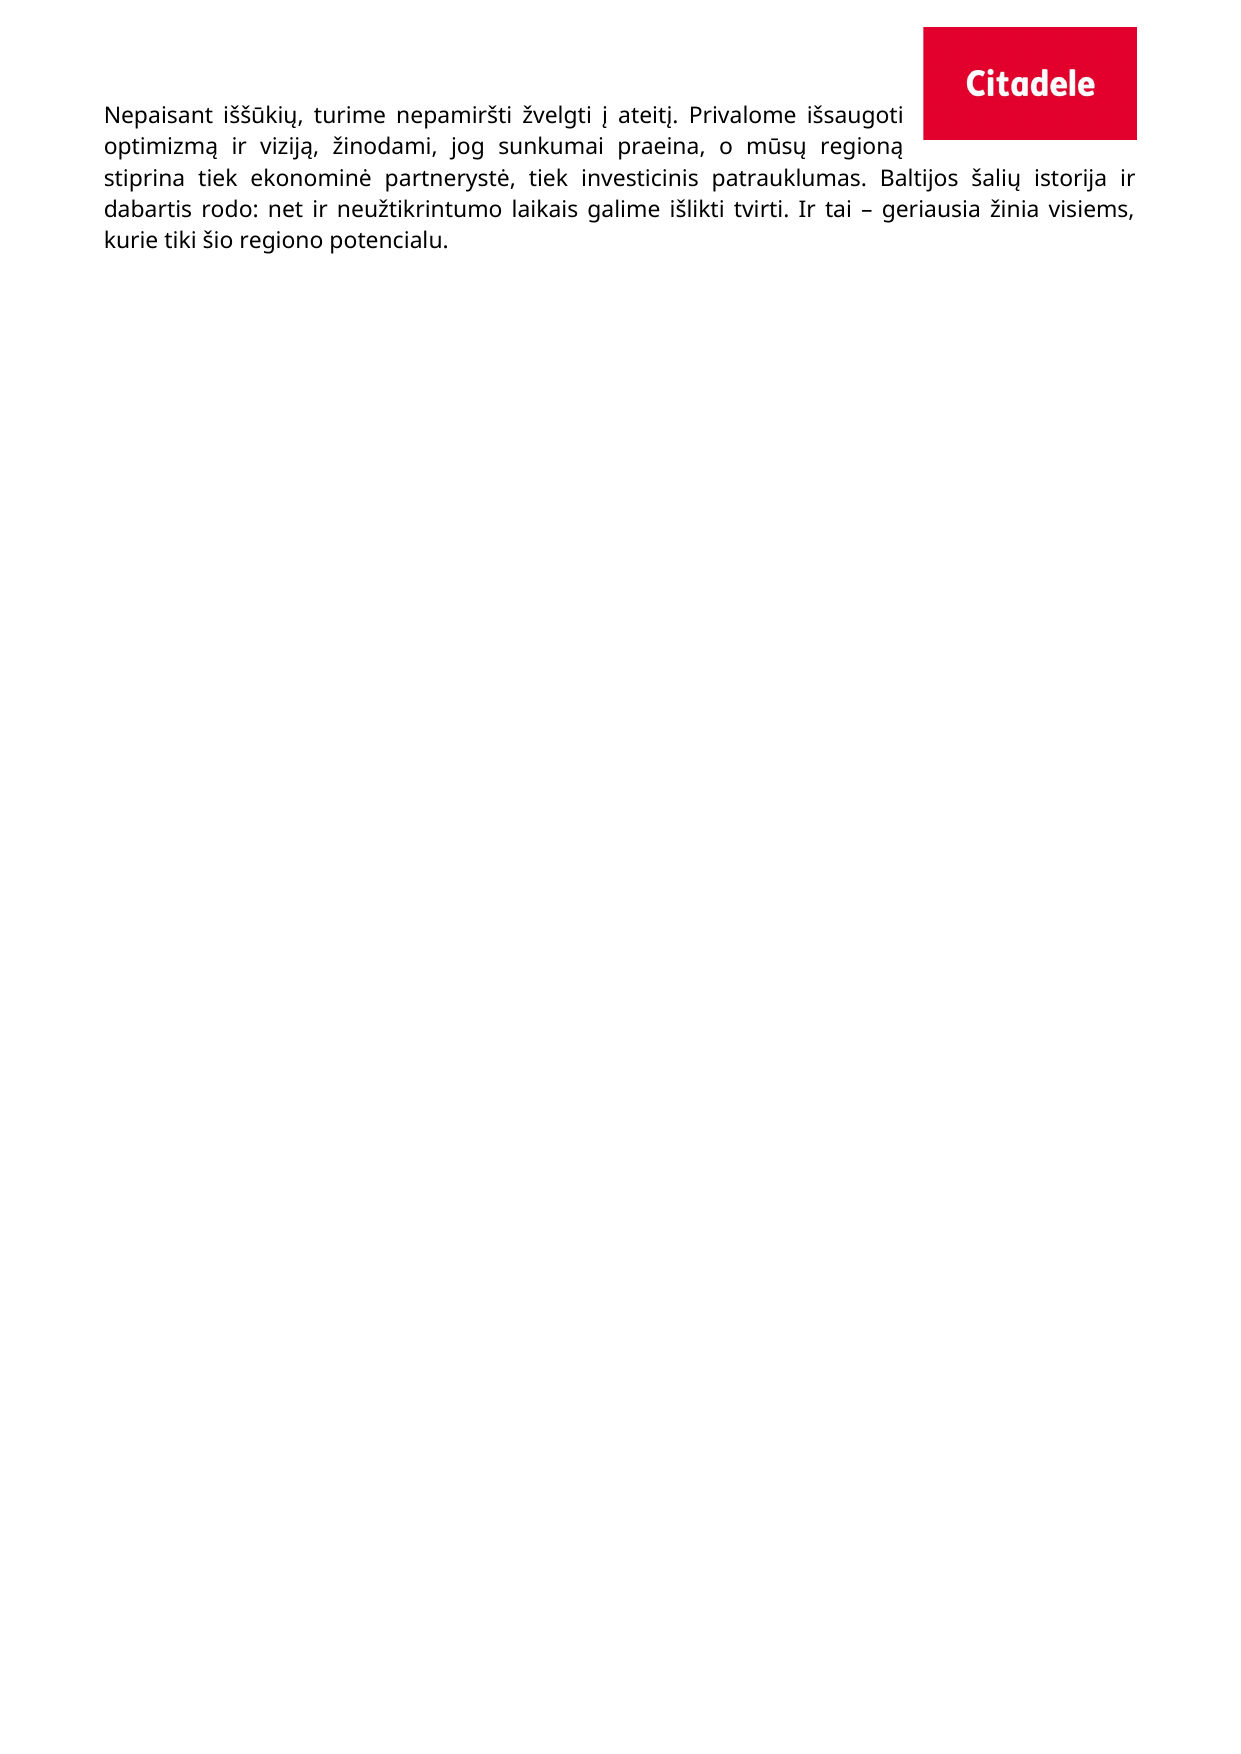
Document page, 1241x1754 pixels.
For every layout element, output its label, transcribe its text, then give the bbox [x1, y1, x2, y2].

picture [923, 27, 1137, 99]
text Nepaisant iššūkių, turime nepamiršti žvelgti į ateitį. Privalome išsaugoti optimizmą ir viziją, žinodami, jog sunkumai praeina, o mūsų regioną stiprina tiek ekonominė partnerystė, tiek investicinis patrauklumas. Baltijos šalių istorija ir dabartis rodo: net ir neužtikrintumo laikais galime išlikti tvirti. Ir tai – geriausia žinia visiems, kurie tiki šio regiono potencialu. [103, 99, 1137, 255]
